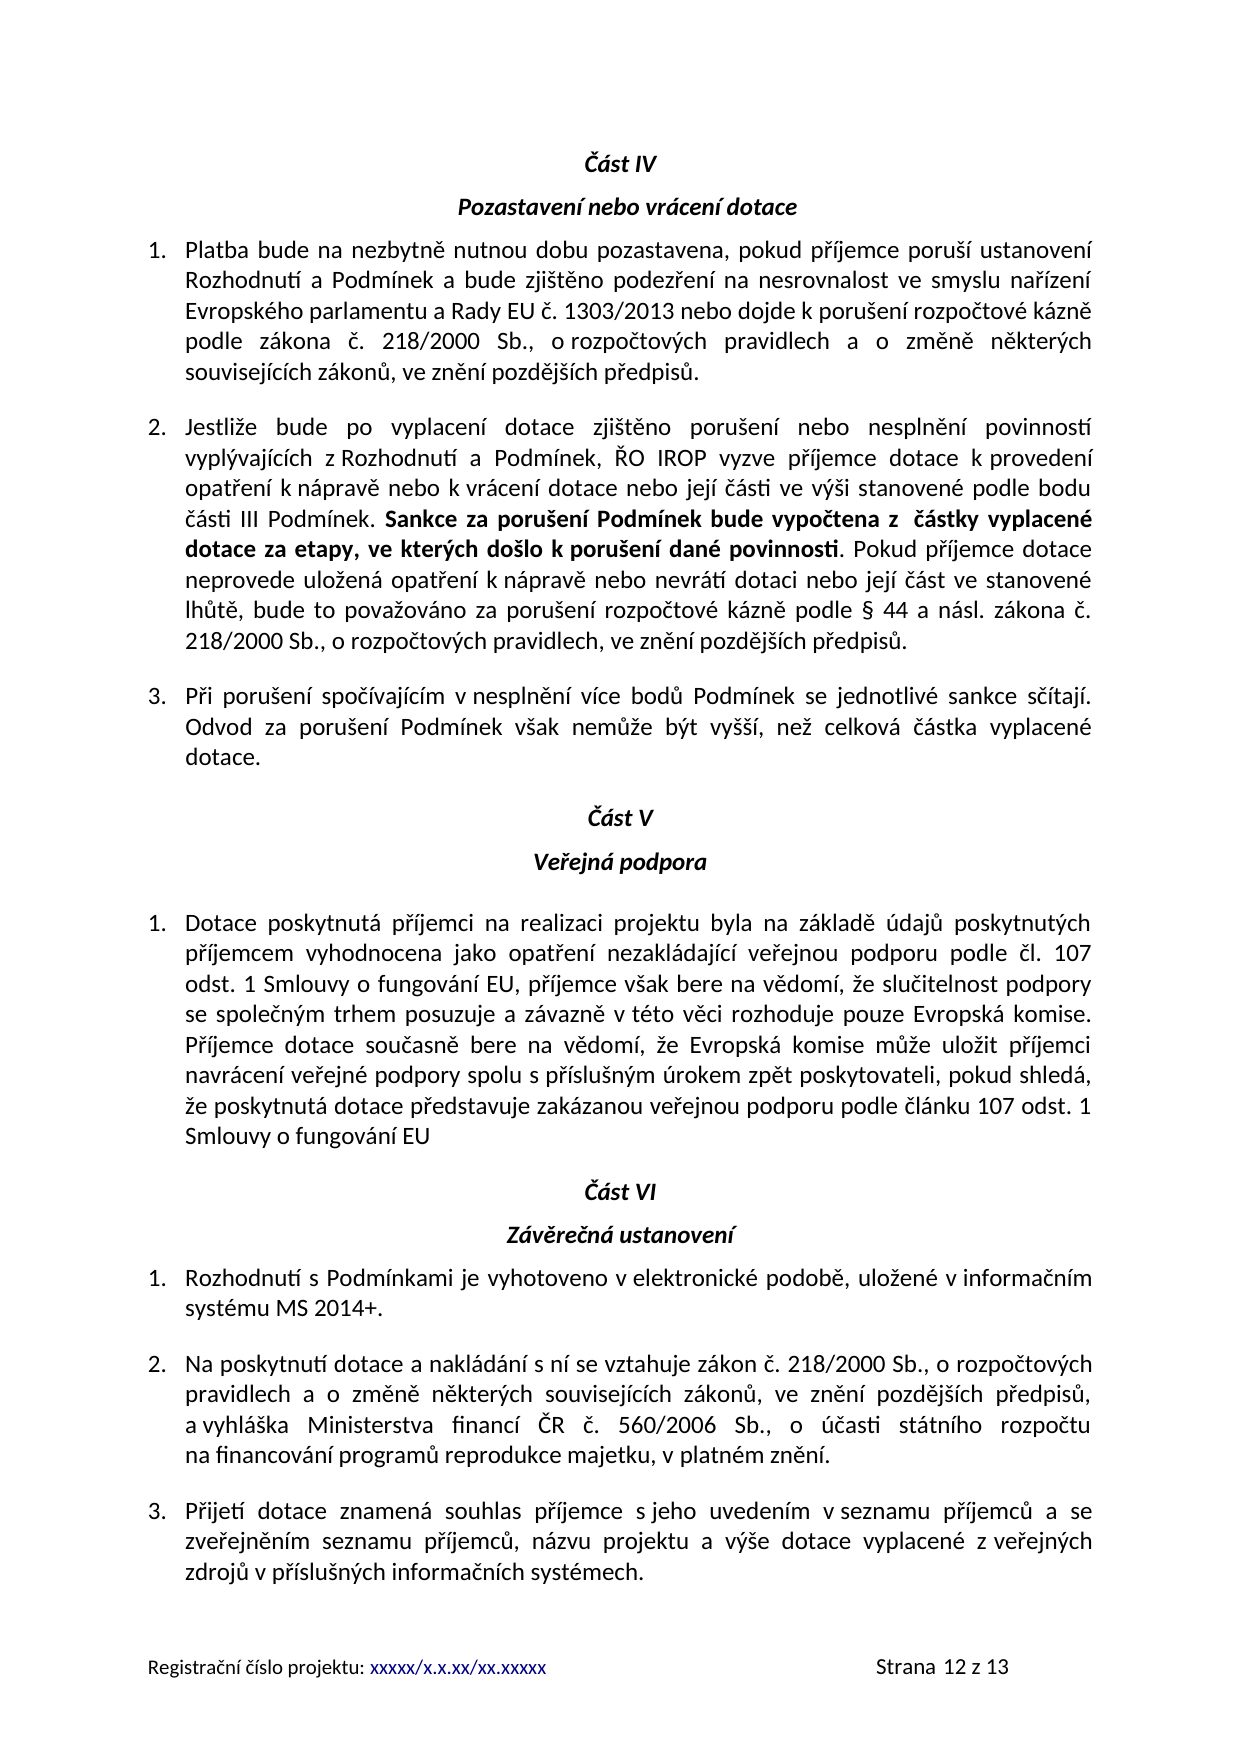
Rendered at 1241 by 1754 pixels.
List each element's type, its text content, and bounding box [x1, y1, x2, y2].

list Jestliže bude po vyplacení dotace zjištěno porušení nebo nesplnění povinností vyplývajících z Rozhodnutí a Podmínek, ŘO IROP vyzve příjemce dotace k provedení opatření k nápravě nebo k vrácení dotace nebo její části ve výši stanovené podle bodu části III Podmínek. Sankce za porušení Podmínek bude vypočtena z částky vyplacené dotace za etapy, ve kterých došlo k porušení dané povinnosti. Pokud příjemce dotace neprovede uložená opatření k nápravě nebo nevrátí dotaci nebo její část ve stanovené lhůtě, bude to považováno za porušení rozpočtové kázně podle § 44 a násl. zákona č. 218/2000 Sb., o rozpočtových pravidlech, ve znění pozdějších předpisů. [148, 411, 1092, 656]
list Při porušení spočívajícím v nesplnění více bodů Podmínek se jednotlivé sankce sčítají. Odvod za porušení Podmínek však nemůže být vyšší, než celková částka vyplacené dotace. [148, 681, 1092, 772]
text Část IV [148, 148, 1092, 178]
text Část VI [148, 1176, 1092, 1206]
list Platba bude na nezbytně nutnou dobu pozastavena, pokud příjemce poruší ustanovení Rozhodnutí a Podmínek a bude zjištěno podezření na nesrovnalost ve smyslu nařízení Evropského parlamentu a Rady EU č. 1303/2013 nebo dojde k porušení rozpočtové kázně podle zákona č. 218/2000 Sb., o rozpočtových pravidlech a o změně některých souvisejících zákonů, ve znění pozdějších předpisů. [148, 234, 1092, 386]
text Veřejná podpora [148, 846, 1092, 876]
list Na poskytnutí dotace a nakládání s ní se vztahuje zákon č. 218/2000 Sb., o rozpočtových pravidlech a o změně některých souvisejících zákonů, ve znění pozdějších předpisů, a vyhláška Ministerstva financí ČR č. 560/2006 Sb., o účasti státního rozpočtu na financování programů reprodukce majetku, v platném znění. [148, 1348, 1092, 1470]
text Pozastavení nebo vrácení dotace [162, 191, 1093, 221]
list Přijetí dotace znamená souhlas příjemce s jeho uvedením v seznamu příjemců a se zveřejněním seznamu příjemců, názvu projektu a výše dotace vyplacené z veřejných zdrojů v příslušných informačních systémech. [148, 1495, 1092, 1587]
list Rozhodnutí s Podmínkami je vyhotoveno v elektronické podobě, uložené v informačním systému MS 2014+. [148, 1262, 1092, 1323]
text Část V [148, 803, 1092, 833]
text Závěrečná ustanovení [148, 1219, 1092, 1249]
list Dotace poskytnutá příjemci na realizaci projektu byla na základě údajů poskytnutých příjemcem vyhodnocena jako opatření nezakládající veřejnou podporu podle čl. 107 odst. 1 Smlouvy o fungování EU, příjemce však bere na vědomí, že slučitelnost podpory se společným trhem posuzuje a závazně v této věci rozhoduje pouze Evropská komise. Příjemce dotace současně bere na vědomí, že Evropská komise může uložit příjemci navrácení veřejné podpory spolu s příslušným úrokem zpět poskytovateli, pokud shledá, že poskytnutá dotace představuje zakázanou veřejnou podporu podle článku 107 odst. 1 Smlouvy o fungování EU [148, 907, 1092, 1151]
